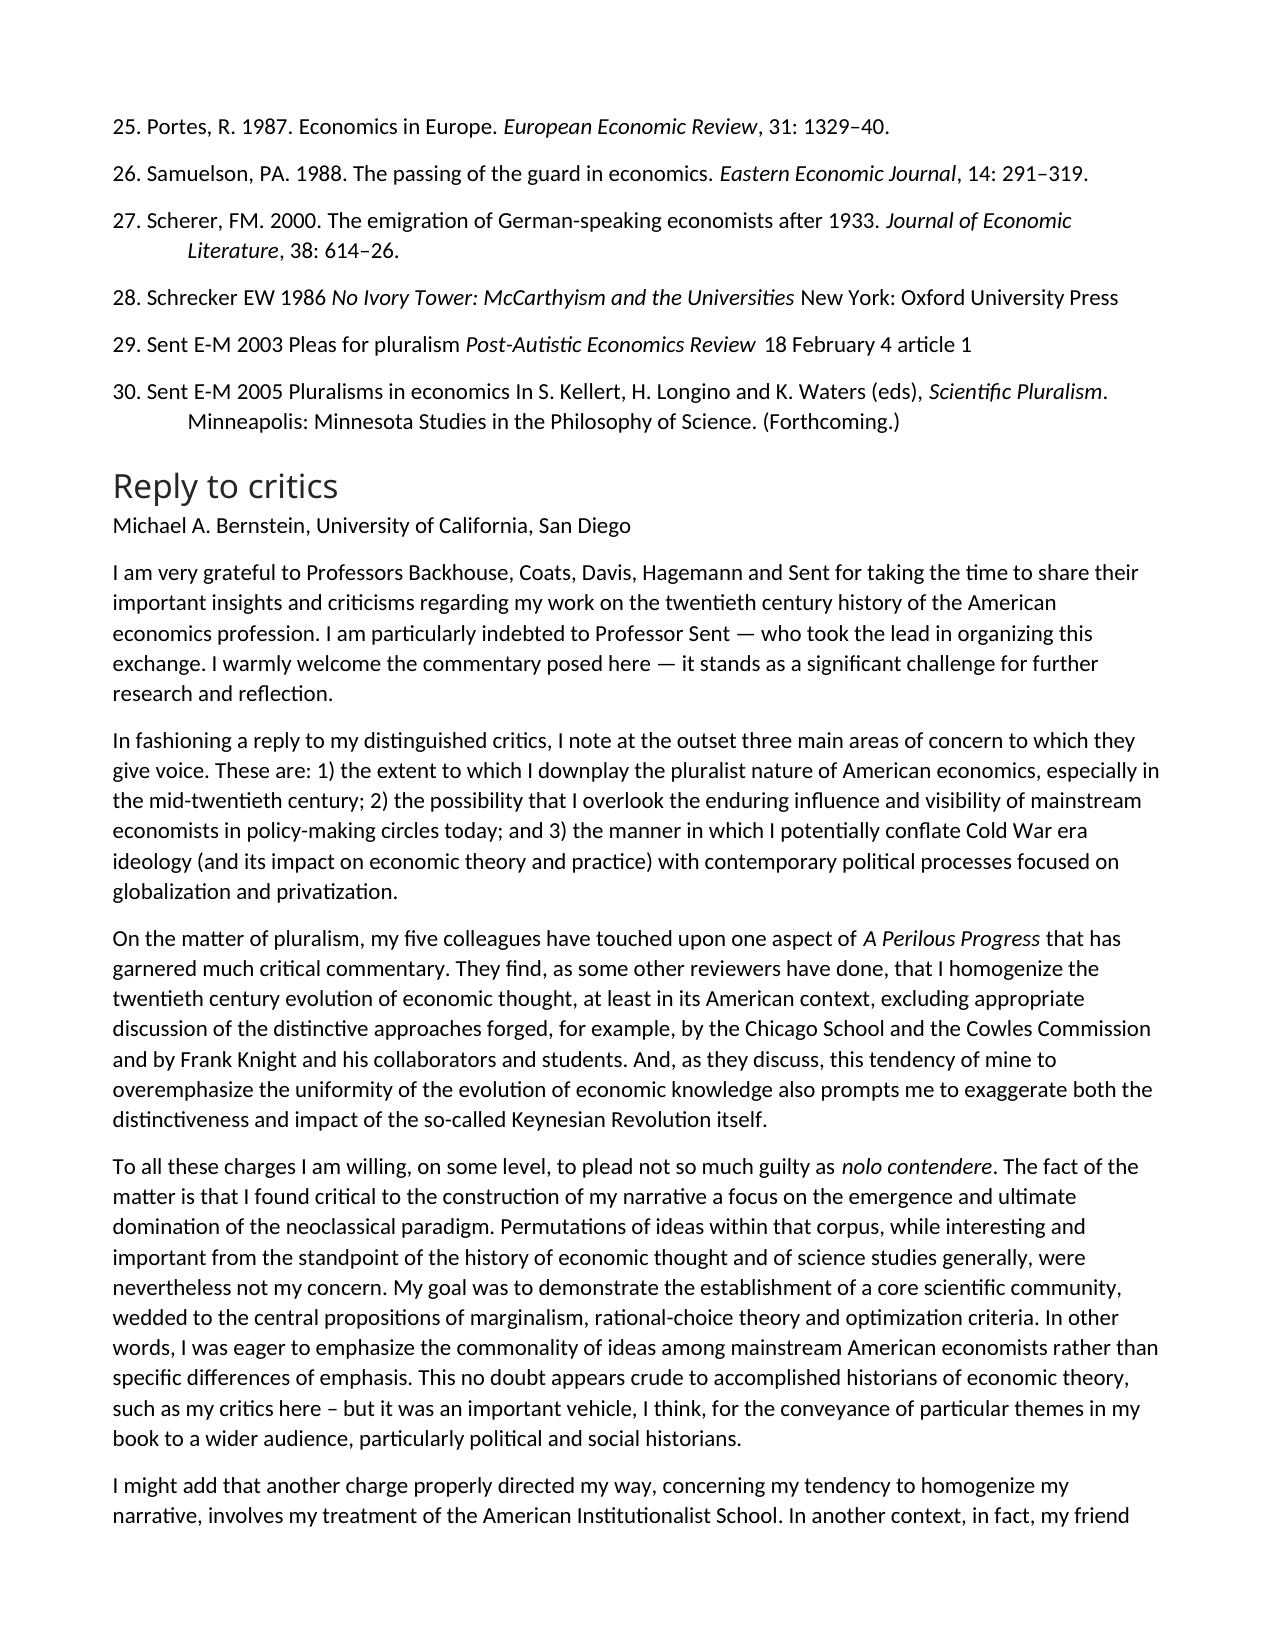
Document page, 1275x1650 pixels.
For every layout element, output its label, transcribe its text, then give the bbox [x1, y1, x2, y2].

text 26. Samuelson, PA. 1988. The passing of the guard in economics. Eastern Economic Journal, 14: 291–319. [112, 159, 1162, 187]
text In fashioning a reply to my distinguished critics, I note at the outset three main areas of concern to which they give voice. These are: 1) the extent to which I downplay the pluralist nature of American economics, especially in the mid-twentieth century; 2) the possibility that I overlook the enduring influence and visibility of mainstream economists in policy-making circles today; and 3) the manner in which I potentially conflate Cold War era ideology (and its impact on economic theory and practice) with contemporary political processes focused on globalization and privatization. [112, 726, 1162, 905]
text 29. Sent E-M 2003 Pleas for pluralism Post-Autistic Economics Review 18 February 4 article 1 [112, 330, 1162, 358]
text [112, 1471, 1162, 1529]
text 28. Schrecker EW 1986 No Ivory Tower: McCarthyism and the Universities New York: Oxford University Press [112, 283, 1162, 311]
text 30. Sent E-M 2005 Pluralisms in economics In S. Kellert, H. Longino and K. Waters (eds), Scientific Pluralism. Minneapolis: Minnesota Studies in the Philosophy of Science. (Forthcoming.) [112, 377, 1162, 435]
text I am very grateful to Professors Backhouse, Coats, Davis, Hagemann and Sent for taking the time to share their important insights and criticisms regarding my work on the twentieth century history of the American economics profession. I am particularly indebted to Professor Sent — who took the lead in organizing this exchange. I warmly welcome the commentary posed here — it stands as a significant challenge for further research and reflection. [112, 558, 1162, 707]
subtitle Reply to critics [112, 462, 1162, 508]
text On the matter of pluralism, my five colleagues have touched upon one aspect of A Perilous Progress that has garnered much critical commentary. They find, as some other reviewers have done, that I homogenize the twentieth century evolution of economic thought, at least in its American context, excluding appropriate discussion of the distinctive approaches forged, for example, by the Chicago School and the Cowles Commission and by Frank Knight and his collaborators and students. And, as they discuss, this tendency of mine to overemphasize the uniformity of the evolution of economic knowledge also prompts me to exaggerate both the distinctiveness and impact of the so-called Keynesian Revolution itself. [112, 924, 1162, 1133]
text 25. Portes, R. 1987. Economics in Europe. European Economic Review, 31: 1329–40. [112, 112, 1162, 141]
text 27. Scherer, FM. 2000. The emigration of German-speaking economists after 1933. Journal of Economic Literature, 38: 614–26. [112, 206, 1162, 264]
text To all these charges I am willing, on some level, to plead not so much guilty as nolo contendere. The fact of the matter is that I found critical to the construction of my narrative a focus on the emergence and ultimate domination of the neoclassical paradigm. Permutations of ideas within that corpus, while interesting and important from the standpoint of the history of economic thought and of science studies generally, were nevertheless not my concern. My goal was to demonstrate the establishment of a core scientific community, wedded to the central propositions of marginalism, rational-choice theory and optimization criteria. In other words, I was eager to emphasize the commonality of ideas among mainstream American economists rather than specific differences of emphasis. This no doubt appears crude to accomplished historians of economic theory, such as my critics here – but it was an important vehicle, I think, for the conveyance of particular themes in my book to a wider audience, particularly political and social historians. [112, 1152, 1162, 1452]
text Michael A. Bernstein, University of California, San Diego [112, 511, 1162, 539]
